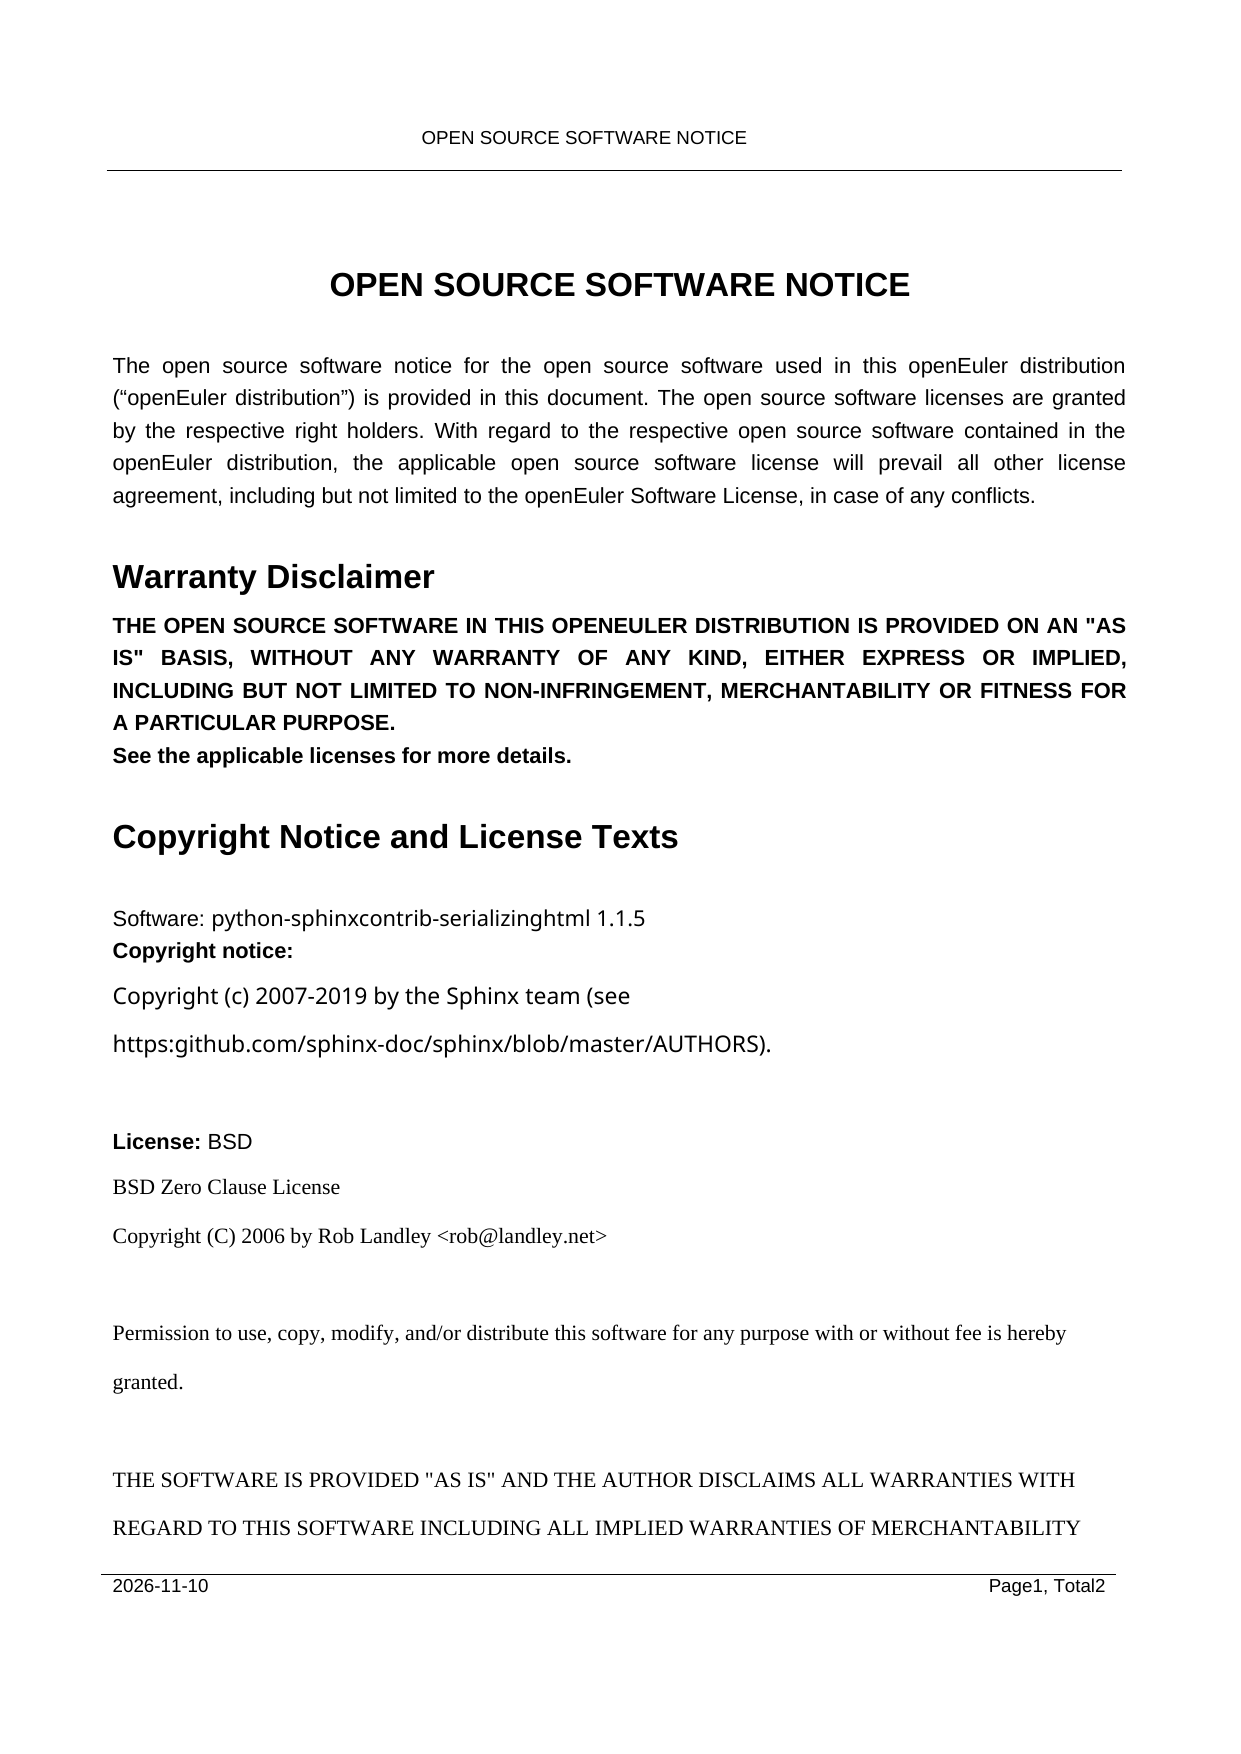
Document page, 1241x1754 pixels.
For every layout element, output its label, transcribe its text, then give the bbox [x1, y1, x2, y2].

text License: BSD [112, 1125, 1128, 1158]
text THE OPEN SOURCE SOFTWARE IN THIS OPENEULER DISTRIBUTION IS PROVIDED ON AN "AS IS" BASIS, WITHOUT ANY WARRANTY OF ANY KIND, EITHER EXPRESS OR IMPLIED, INCLUDING BUT NOT LIMITED TO NON-INFRINGEMENT, MERCHANTABILITY OR FITNESS FOR A PARTICULAR PURPOSE. See the applicable licenses for more details. [112, 609, 1128, 771]
text Warranty Disclaimer [112, 544, 1128, 609]
text Software: python-sphinxcontrib-serializinghtml 1.1.5 [112, 901, 1128, 934]
text Copyright notice: [112, 934, 1128, 966]
text OPEN SOURCE SOFTWARE NOTICE [112, 251, 1128, 316]
text The open source software notice for the open source software used in this openEuler distribution (“openEuler distribution”) is provided in this document. The open source software licenses are granted by the respective right holders. With regard to the respective open source software contained in the openEuler distribution, the applicable open source software license will prevail all other license agreement, including but not limited to the openEuler Software License, in case of any conflicts. [112, 349, 1128, 511]
text Copyright Notice and License Texts [112, 804, 1128, 869]
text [112, 1170, 1128, 1544]
text Copyright (c) 2007-2019 by the Sphinx team (see https:github.com/sphinx-doc/sphinx/blob/master/AUTHORS). [112, 979, 1128, 1109]
